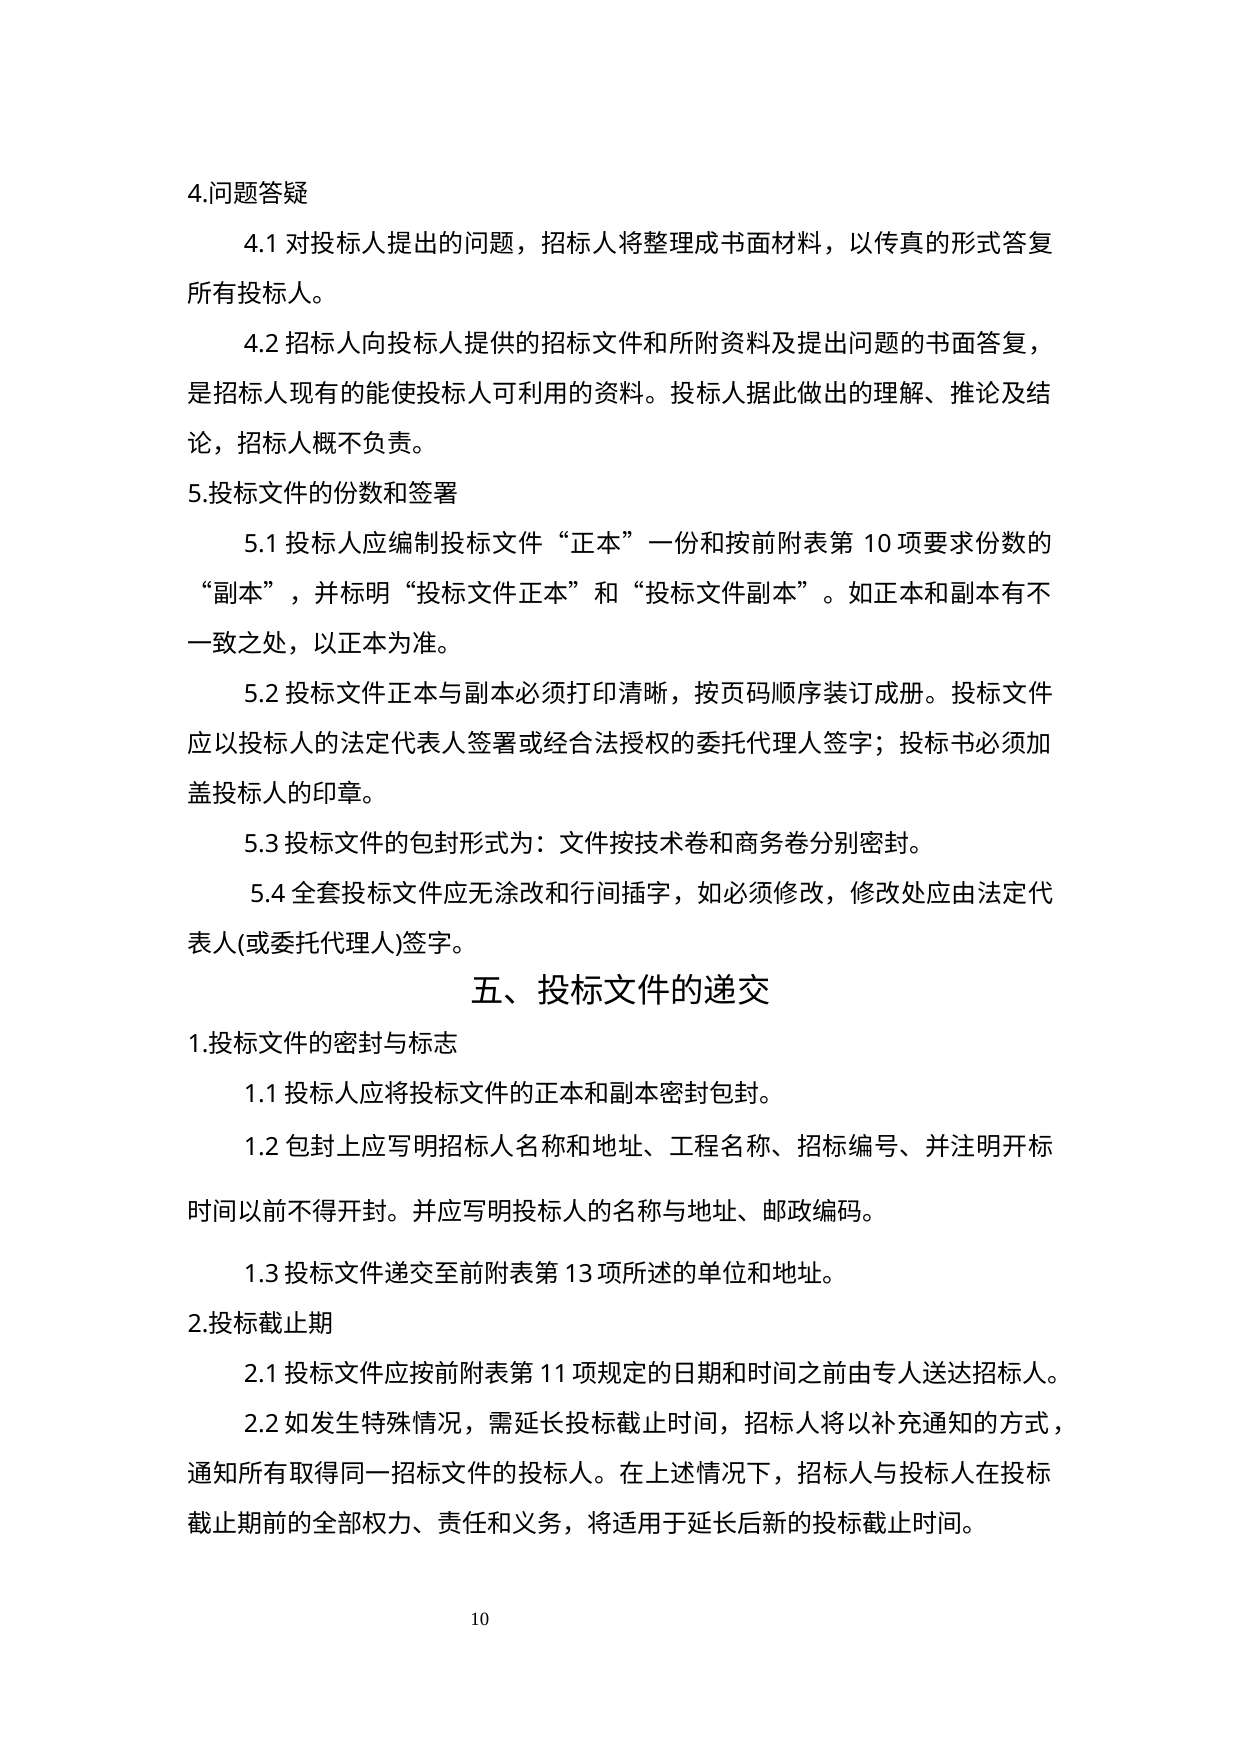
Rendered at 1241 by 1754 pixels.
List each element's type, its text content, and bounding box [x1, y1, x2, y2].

text 1.2包封上应写明招标人名称和地址、工程名称、招标编号、并注明开标时间以前不得开封。并应写明投标人的名称与地址、邮政编码。 [187, 1112, 1053, 1242]
text 5.投标文件的份数和签署 [187, 462, 1053, 512]
text 2.2如发生特殊情况，需延长投标截止时间，招标人将以补充通知的方式，通知所有取得同一招标文件的投标人。在上述情况下，招标人与投标人在投标截止期前的全部权力、责任和义务，将适用于延长后新的投标截止时间。 [187, 1392, 1053, 1542]
text 1.3投标文件递交至前附表第13项所述的单位和地址。 [187, 1242, 1053, 1292]
text 4.1对投标人提出的问题，招标人将整理成书面材料，以传真的形式答复所有投标人。 [187, 212, 1053, 312]
text 2.1投标文件应按前附表第11项规定的日期和时间之前由专人送达招标人。 [187, 1342, 1053, 1392]
text 5.1投标人应编制投标文件“正本”一份和按前附表第10项要求份数的“副本”，并标明“投标文件正本”和“投标文件副本”。如正本和副本有不一致之处，以正本为准。 [187, 512, 1053, 662]
text 5.3投标文件的包封形式为：文件按技术卷和商务卷分别密封。 [187, 812, 1053, 862]
text 4.问题答疑 [187, 162, 1053, 212]
text 2.投标截止期 [187, 1292, 1053, 1342]
text 1.1投标人应将投标文件的正本和副本密封包封。 [187, 1062, 1053, 1112]
text 五、投标文件的递交 [187, 962, 1053, 1012]
text 5.4全套投标文件应无涂改和行间插字，如必须修改，修改处应由法定代表人(或委托代理人)签字。 [187, 862, 1053, 962]
text 4.2招标人向投标人提供的招标文件和所附资料及提出问题的书面答复，是招标人现有的能使投标人可利用的资料。投标人据此做出的理解、推论及结论，招标人概不负责。 [187, 312, 1053, 462]
text 1.投标文件的密封与标志 [187, 1012, 1053, 1062]
text 5.2投标文件正本与副本必须打印清晰，按页码顺序装订成册。投标文件应以投标人的法定代表人签署或经合法授权的委托代理人签字；投标书必须加盖投标人的印章。 [187, 662, 1053, 812]
